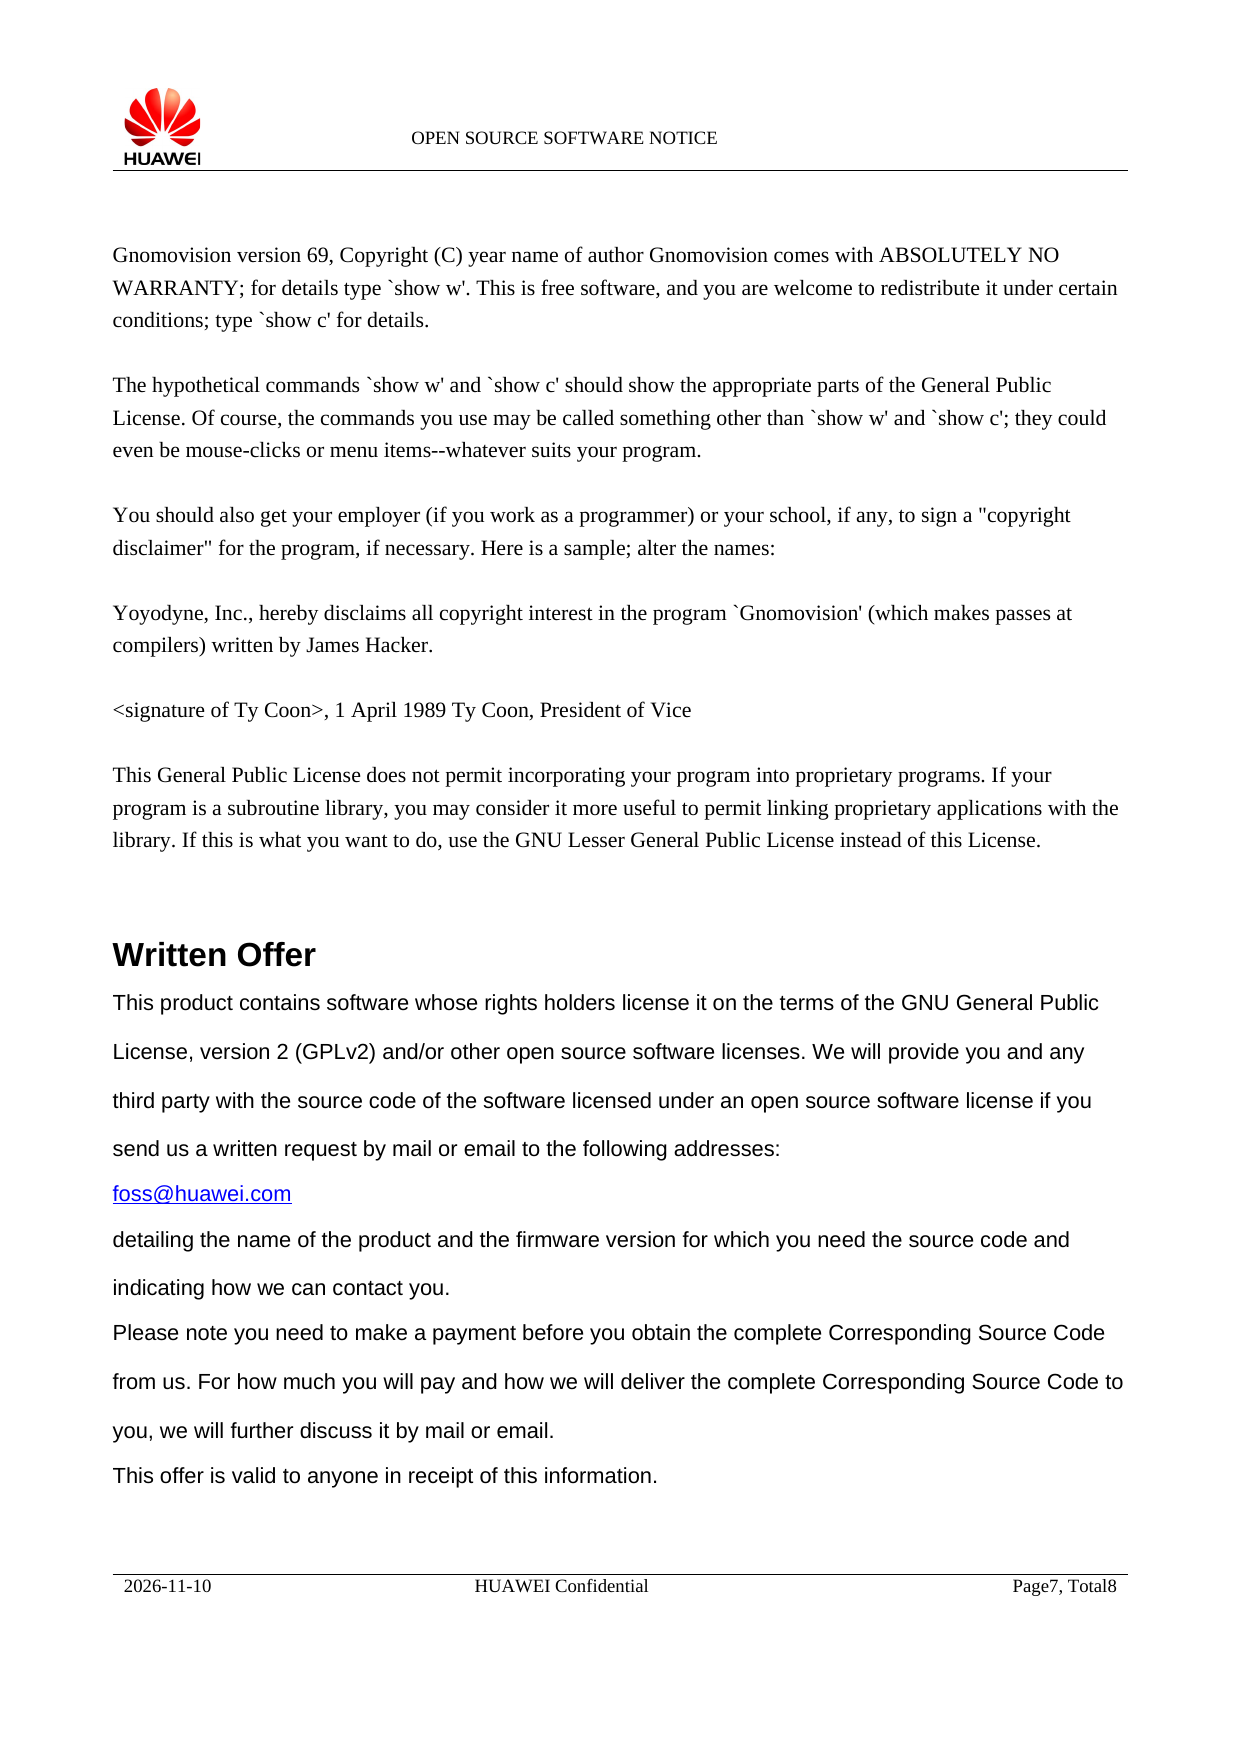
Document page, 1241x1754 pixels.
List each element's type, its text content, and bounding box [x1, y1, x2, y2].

text detailing the name of the product and the firmware version for which you need the source code and indicating how we can contact you. [112, 1223, 1128, 1304]
text This product contains software whose rights holders license it on the terms of the GNU General Public License, version 2 (GPLv2) and/or other open source software licenses. We will provide you and any third party with the source code of the software licensed under an open source software license if you send us a written request by mail or email to the following addresses: [112, 986, 1128, 1165]
picture [124, 88, 201, 165]
text This offer is valid to anyone in receipt of this information. [112, 1459, 1128, 1492]
text Please note you need to make a payment before you obtain the complete Corresponding Source Code from us. For how much you will pay and how we will deliver the complete Corresponding Source Code to you, we will further discuss it by mail or email. [112, 1317, 1128, 1447]
text Written Offer [112, 921, 1128, 986]
text foss@huawei.com [112, 1178, 1128, 1210]
